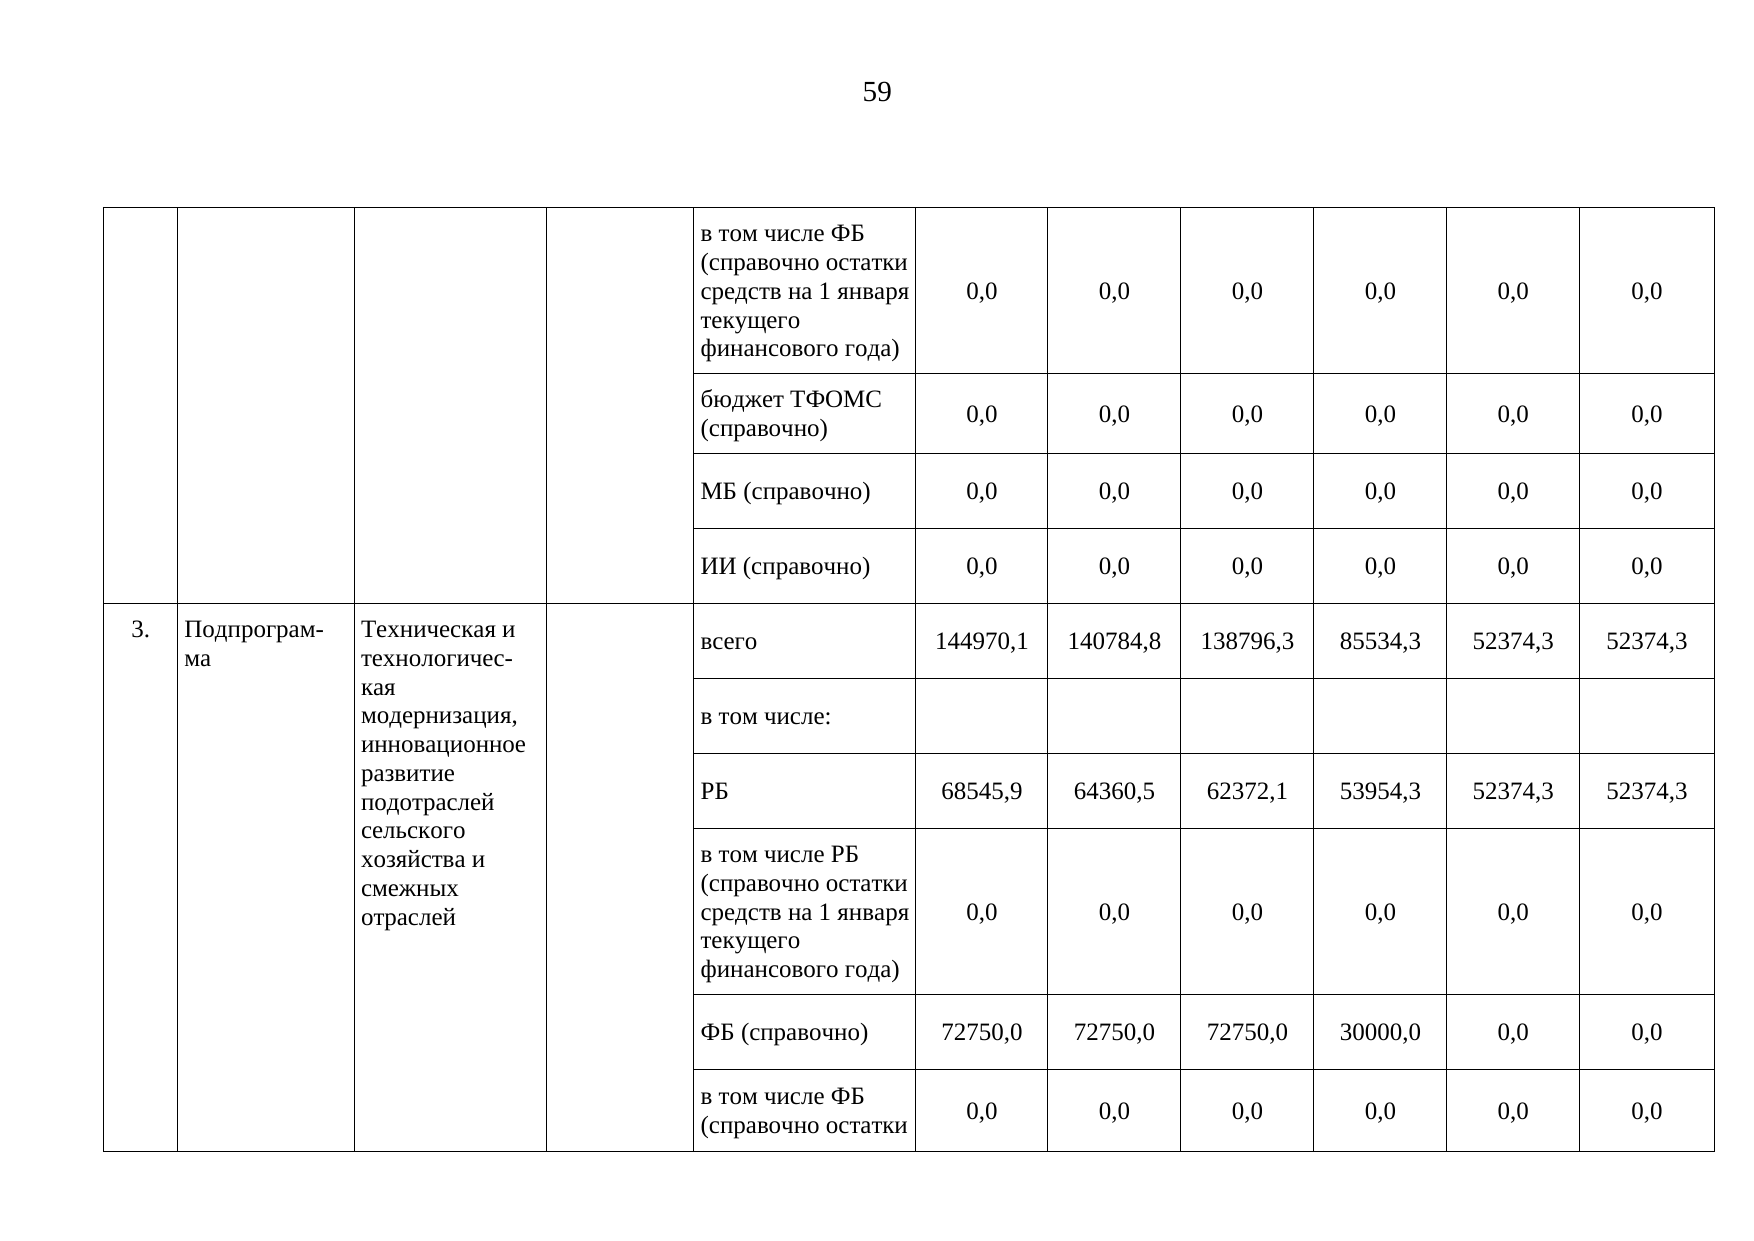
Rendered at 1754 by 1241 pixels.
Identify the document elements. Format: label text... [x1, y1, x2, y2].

table_cell 0,0 [1580, 208, 1714, 373]
table_cell 0,0 [1181, 454, 1313, 528]
table_cell 0,0 [916, 374, 1047, 453]
table_cell 52374,3 [1447, 604, 1579, 678]
table_cell 0,0 [1580, 529, 1714, 603]
table_cell 138796,3 [1181, 604, 1313, 678]
table_cell 0,0 [1181, 829, 1313, 994]
table_cell 0,0 [916, 529, 1047, 603]
table_cell 140784,8 [1048, 604, 1180, 678]
table_cell бюджет ТФОМС (справочно) [694, 374, 915, 453]
table_cell 0,0 [1447, 208, 1579, 373]
table_cell 0,0 [1314, 1070, 1446, 1151]
table_cell ИИ (справочно) [694, 529, 915, 603]
table_cell 0,0 [916, 1070, 1047, 1151]
table_cell 0,0 [1314, 208, 1446, 373]
table_cell МБ (справочно) [694, 454, 915, 528]
table_cell 0,0 [916, 829, 1047, 994]
table_cell 0,0 [1447, 454, 1579, 528]
table_cell 52374,3 [1580, 754, 1714, 828]
table_cell 0,0 [1181, 1070, 1313, 1151]
table_cell 0,0 [916, 208, 1047, 373]
table_cell 53954,3 [1314, 754, 1446, 828]
table_cell 64360,5 [1048, 754, 1180, 828]
table_cell 72750,0 [1048, 995, 1180, 1069]
table_cell 0,0 [1181, 208, 1313, 373]
table_cell 0,0 [1447, 995, 1579, 1069]
table_cell 0,0 [1447, 374, 1579, 453]
table_cell 72750,0 [1181, 995, 1313, 1069]
table_cell 0,0 [1181, 529, 1313, 603]
table_cell 0,0 [1580, 829, 1714, 994]
table_cell в том числе ФБ (справочно остатки средств на 1 января текущего финансового года) [694, 208, 915, 373]
table_cell 62372,1 [1181, 754, 1313, 828]
table_cell [1181, 679, 1313, 753]
table_cell 0,0 [1314, 454, 1446, 528]
table_cell 0,0 [1048, 1070, 1180, 1151]
table_cell [1447, 679, 1579, 753]
table_cell 68545,9 [916, 754, 1047, 828]
table_cell 30000,0 [1314, 995, 1446, 1069]
table_cell 0,0 [1181, 374, 1313, 453]
table_cell Техническая и технологичес-кая модернизация, инновационное развитие подотраслей сельского хозяйства и смежных отраслей [355, 604, 546, 1151]
table_cell РБ [694, 754, 915, 828]
table_cell [1048, 679, 1180, 753]
table_cell 0,0 [1580, 454, 1714, 528]
table_cell 0,0 [1314, 829, 1446, 994]
table_cell ФБ (справочно) [694, 995, 915, 1069]
table_cell 144970,1 [916, 604, 1047, 678]
table_cell в том числе: [694, 679, 915, 753]
table_cell 0,0 [1048, 829, 1180, 994]
table_cell [1314, 679, 1446, 753]
table_cell 72750,0 [916, 995, 1047, 1069]
table_cell 52374,3 [1580, 604, 1714, 678]
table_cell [694, 1070, 915, 1151]
table_cell [1580, 679, 1714, 753]
table_cell 0,0 [1580, 995, 1714, 1069]
table_cell 0,0 [1447, 829, 1579, 994]
table_cell Подпрограм-ма [178, 604, 354, 1151]
table_cell 0,0 [1048, 529, 1180, 603]
table_cell 85534,3 [1314, 604, 1446, 678]
table_cell 0,0 [1580, 1070, 1714, 1151]
table_cell 0,0 [1447, 529, 1579, 603]
table_cell 0,0 [1580, 374, 1714, 453]
table_cell 0,0 [1048, 208, 1180, 373]
table_cell 3. [104, 604, 177, 1151]
table_cell [916, 679, 1047, 753]
table_cell 0,0 [1048, 374, 1180, 453]
table_cell в том числе РБ (справочно остатки средств на 1 января текущего финансового года) [694, 829, 915, 994]
table_cell 0,0 [1447, 1070, 1579, 1151]
table_cell 0,0 [1314, 374, 1446, 453]
table_cell 0,0 [1048, 454, 1180, 528]
table_cell 52374,3 [1447, 754, 1579, 828]
table_cell [547, 604, 693, 1151]
table_cell 0,0 [916, 454, 1047, 528]
table_cell 0,0 [1314, 529, 1446, 603]
table_cell всего [694, 604, 915, 678]
